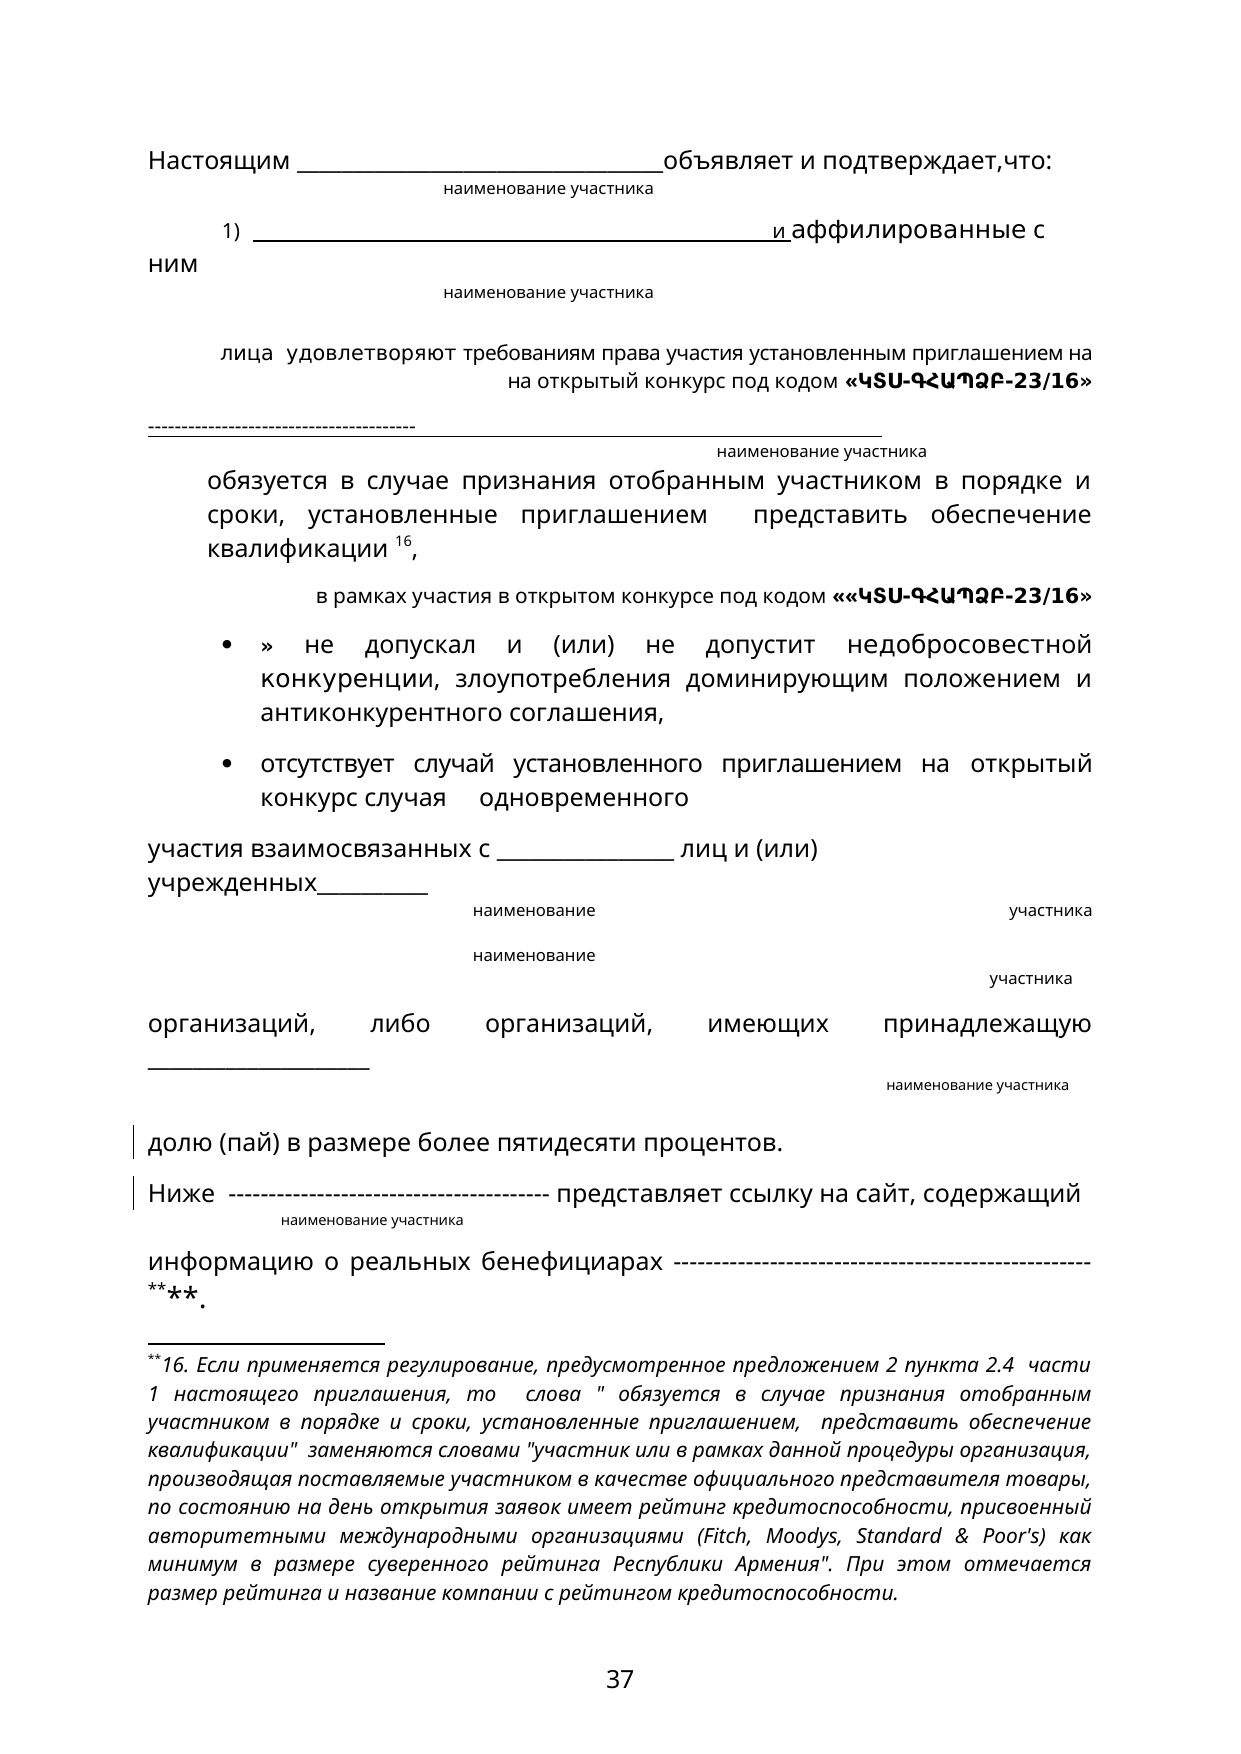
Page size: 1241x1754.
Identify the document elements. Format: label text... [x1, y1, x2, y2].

text наименование участника наименование [473, 898, 1092, 967]
text информацию о реальных бенефициарах ---------------------------------------------------- **. [148, 1244, 1092, 1317]
text наименование участника [886, 1074, 1092, 1108]
list отсутствует случай установленного приглашением на открытый конкурс случая одновременного [223, 746, 1092, 814]
text наименование участника [281, 1210, 1092, 1244]
text в рамках участия в открытом конкурсе под кодом ««ԿՏՍ-ԳՀԱՊՁԲ-23/16» [148, 582, 1092, 610]
list » не допускал и (или) не допустит недобросовестной конкуренции, злоупотребления доминирующим положением и антиконкурентного соглашения, [223, 627, 1092, 729]
text лица удовлетворяют требованиям права участия установленным приглашением на на открытый конкурс под кодом «ԿՏՍ-ԳՀԱՊՁԲ-23/16» [148, 338, 1092, 395]
text наименование участника [148, 440, 1092, 463]
text долю (пай) в размере более пятидесяти процентов. [148, 1125, 1092, 1159]
text наименование участника [443, 280, 1092, 303]
text 1) и аффилированные с ним [148, 212, 1092, 280]
text участника [989, 967, 1092, 989]
text наименование участника [443, 177, 1092, 199]
text ---------------------------------------- [148, 412, 1092, 440]
text Настоящим _________________________________объявляет и подтверждает,что: [148, 143, 1092, 177]
text Ниже ---------------------------------------- представляет ссылку на сайт, содержащий [148, 1176, 1092, 1210]
text участия взаимосвязанных с ________________ лиц и (или) учрежденных__________ [148, 830, 1092, 898]
text организаций, либо организаций, имеющих принадлежащую ____________________ [148, 1006, 1092, 1074]
text обязуется в случае признания отобранным участником в порядке и сроки, установленные приглашением представить обеспечение квалификации 16, [207, 463, 1092, 565]
